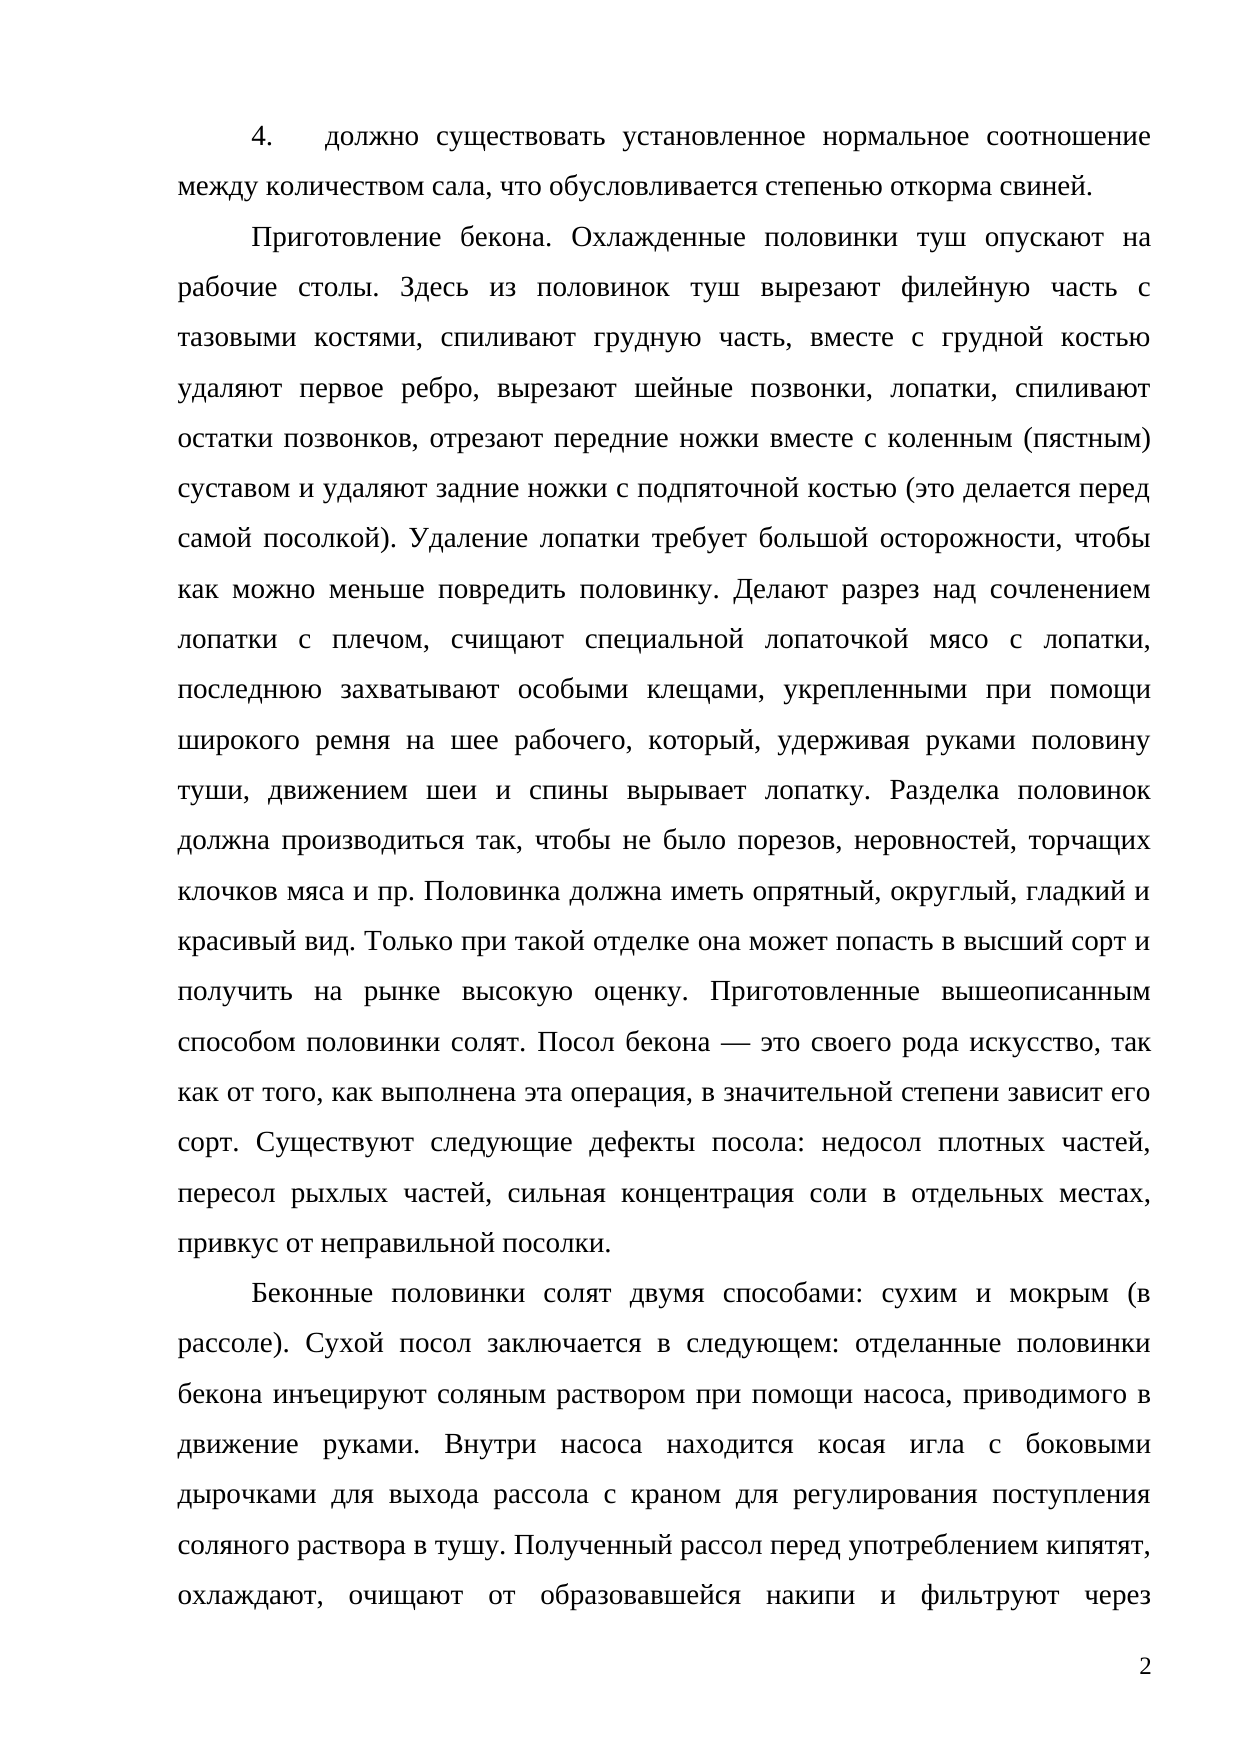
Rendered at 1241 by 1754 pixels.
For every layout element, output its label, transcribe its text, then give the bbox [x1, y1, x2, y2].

list должно существовать установленное нормальное соотношение между количеством сала, что обусловливается степенью откорма свиней. [177, 118, 1152, 202]
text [177, 1275, 1152, 1611]
text Приготовление бекона. Охлажденные половинки туш опускают на рабочие столы. Здесь из половинок туш вырезают филейную часть с тазовыми костями, спиливают грудную часть, вместе с грудной костью удаляют первое ребро, вырезают шейные позвонки, лопатки, спиливают остатки позвонков, отрезают передние ножки вместе с коленным (пястным) суставом и удаляют задние ножки с подпяточной костью (это делается перед самой посолкой). Удаление лопатки требует большой осторожности, чтобы как можно меньше повредить половинку. Делают разрез над сочленением лопатки с плечом, счищают специальной лопаточкой мясо с лопатки, последнюю захватывают особыми клещами, укрепленными при помощи широкого ремня на шее рабочего, который, удерживая руками половину туши, движением шеи и спины вырывает лопатку. Разделка половинок должна производиться так, чтобы не было порезов, неровностей, торчащих клочков мяса и пр. Половинка должна иметь опрятный, округлый, гладкий и красивый вид. Только при такой отделке она может попасть в высший сорт и получить на рынке высокую оценку. Приготовленные вышеописанным способом половинки солят. Посол бекона — это своего рода искусство, так как от того, как выполнена эта операция, в значительной степени зависит его сорт. Существуют следующие дефекты посола: недосол плотных частей, пересол рыхлых частей, сильная концентрация соли в отдельных местах, привкус от неправильной посолки. [177, 219, 1152, 1258]
